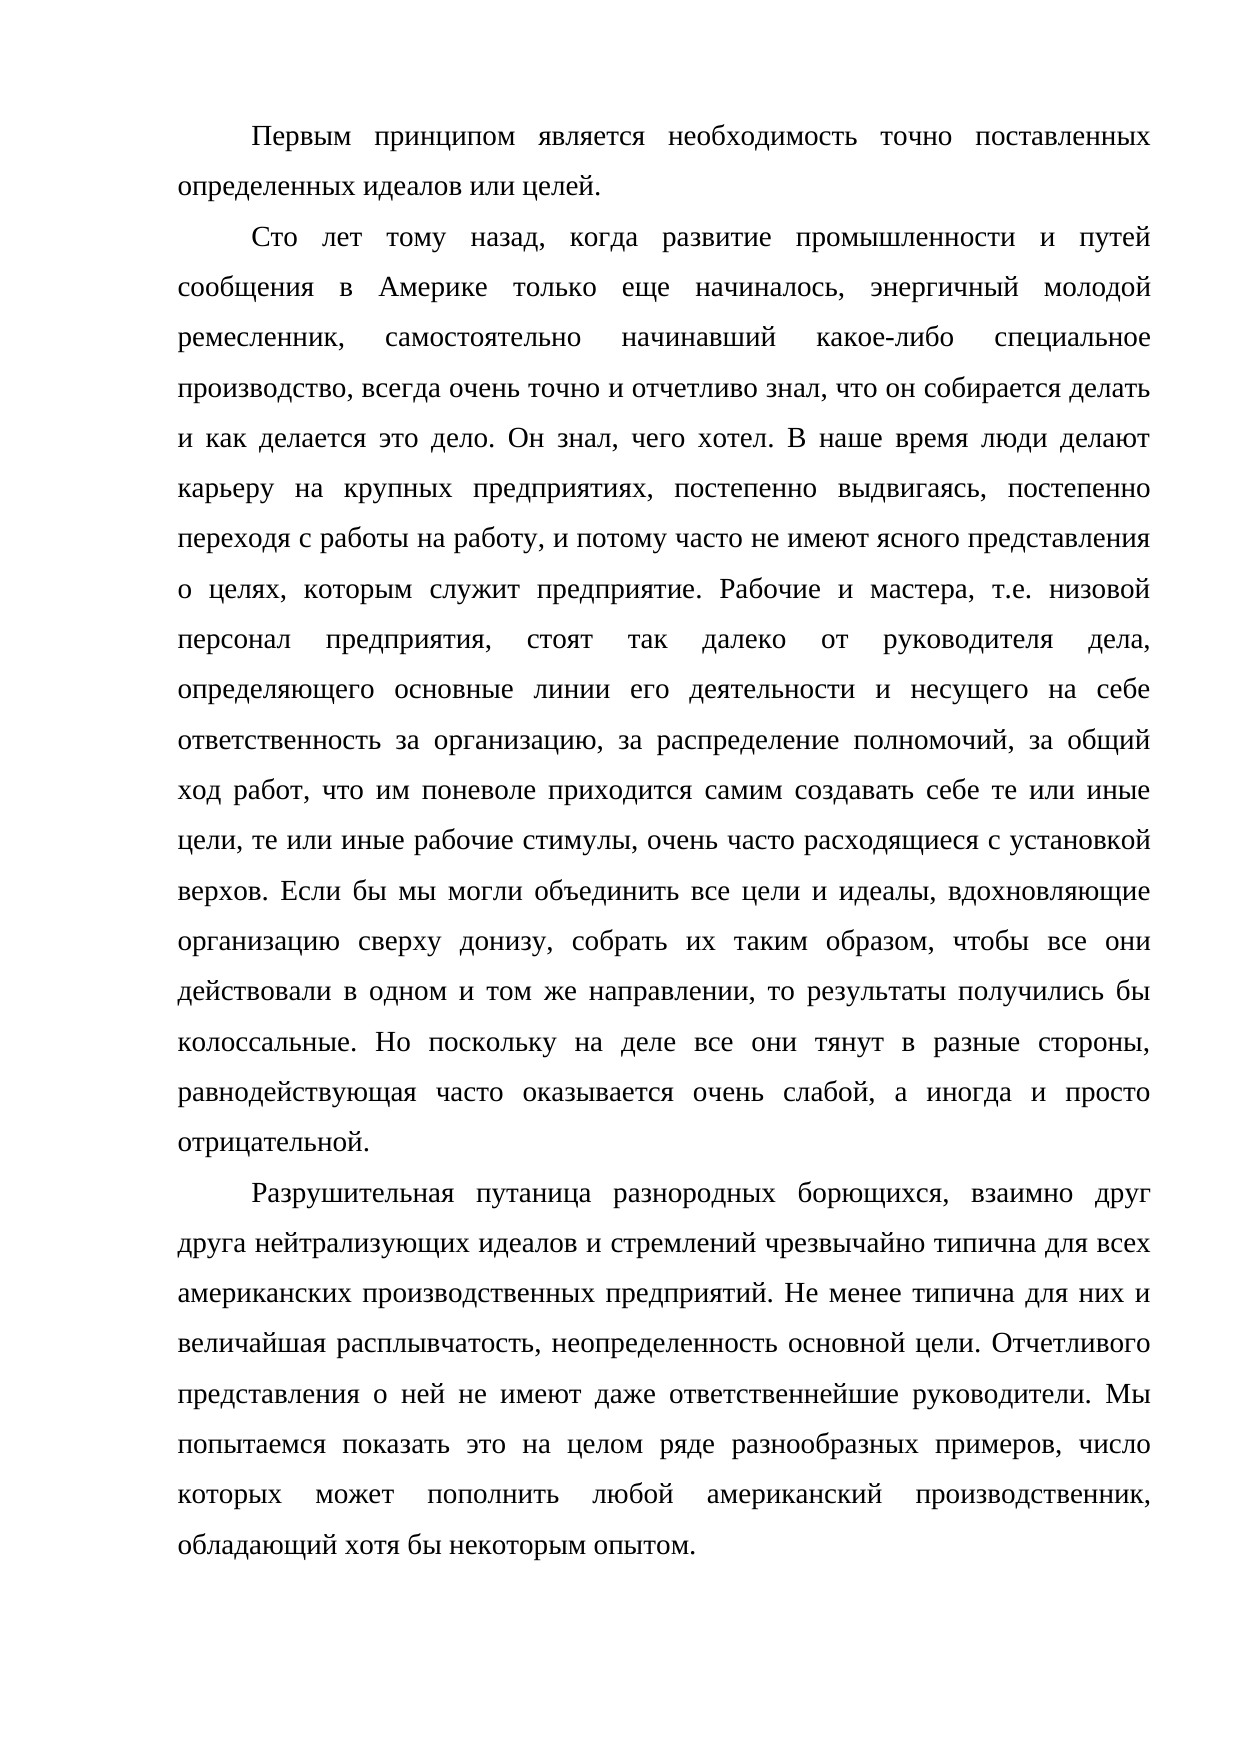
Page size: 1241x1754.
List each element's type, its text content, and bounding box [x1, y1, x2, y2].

text Разрушительная путаница разнородных борющихся, взаимно друг друга нейтрализующих идеалов и стремлений чрезвычайно типична для всех американских производственных предприятий. Не менее типична для них и величайшая расплывчатость, неопределенность основной цели. Отчетливого представления о ней не имеют даже ответственнейшие руководители. Мы попытаемся показать это на целом ряде разнообразных примеров, число которых может пополнить любой американский производственник, обладающий хотя бы некоторым опытом. [177, 1175, 1152, 1560]
text Первым принципом является необходимость точно поставленных определенных идеалов или целей. [177, 118, 1152, 202]
text Сто лет тому назад, когда развитие промышленности и путей сообщения в Америке только еще начиналось, энергичный молодой ремесленник, самостоятельно начинавший какое-либо специальное производство, всегда очень точно и отчетливо знал, что он собирается делать и как делается это дело. Он знал, чего хотел. В наше время люди делают карьеру на крупных предприятиях, постепенно выдвигаясь, постепенно переходя с работы на работу, и потому часто не имеют ясного представления о целях, которым служит предприятие. Рабочие и мастера, т.е. низовой персонал предприятия, стоят так далеко от руководителя дела, определяющего основные линии его деятельности и несущего на себе ответственность за организацию, за распределение полномочий, за общий ход работ, что им поневоле приходится самим создавать себе те или иные цели, те или иные рабочие стимулы, очень часто расходящиеся с установкой верхов. Если бы мы могли объединить все цели и идеалы, вдохновляющие организацию сверху донизу, собрать их таким образом, чтобы все они действовали в одном и том же направлении, то результаты получились бы колоссальные. Но поскольку на деле все они тянут в разные стороны, равнодействующая часто оказывается очень слабой, а иногда и просто отрицательной. [177, 219, 1152, 1158]
